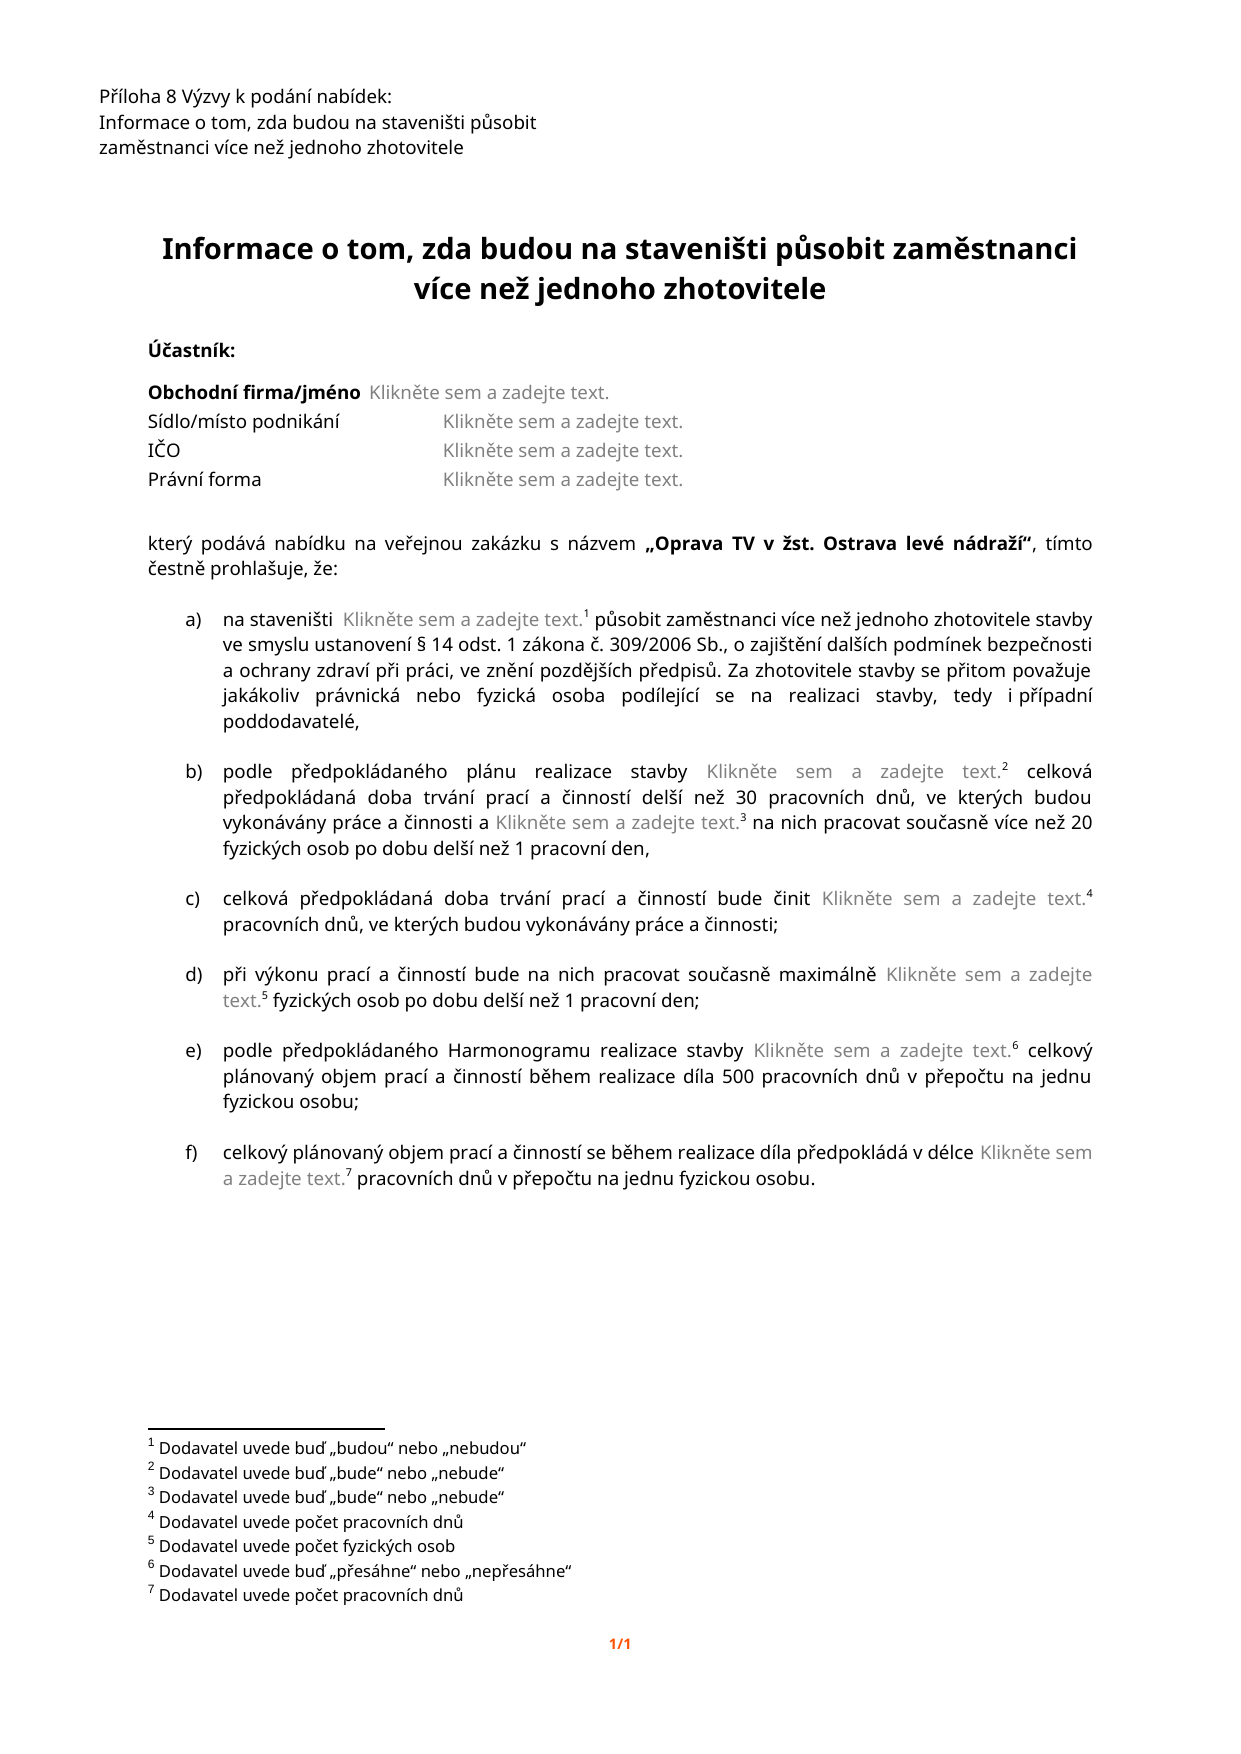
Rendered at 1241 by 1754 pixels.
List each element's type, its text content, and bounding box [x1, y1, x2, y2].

list při výkonu prací a činností bude na nich pracovat současně maximálně fyzických osob po dobu delší než 1 pracovní den; [185, 962, 1093, 1013]
text Účastník: [148, 333, 1093, 364]
text Obchodní firma/jméno [148, 376, 1093, 405]
text IČO [148, 434, 1093, 463]
list podle předpokládaného Harmonogramu realizace stavby celkový plánovaný objem prací a činností během realizace díla 500 pracovních dnů v přepočtu na jednu fyzickou osobu; [185, 1038, 1093, 1114]
list na staveništi působit zaměstnanci více než jednoho zhotovitele stavby ve smyslu ustanovení § 14 odst. 1 zákona č. 309/2006 Sb., o zajištění dalších podmínek bezpečnosti a ochrany zdraví při práci, ve znění pozdějších předpisů. Za zhotovitele stavby se přitom považuje jakákoliv právnická nebo fyzická osoba podílející se na realizaci stavby, tedy i případní poddodavatelé, [185, 606, 1093, 734]
list podle předpokládaného plánu realizace stavby celková předpokládaná doba trvání prací a činností delší než 30 pracovních dnů, ve kterých budou vykonávány práce a činnosti a na nich pracovat současně více než 20 fyzických osob po dobu delší než 1 pracovní den, [185, 759, 1093, 861]
list celková předpokládaná doba trvání prací a činností bude činit pracovních dnů, ve kterých budou vykonávány práce a činnosti; [185, 886, 1093, 937]
list celkový plánovaný objem prací a činností se během realizace díla předpokládá v délce pracovních dnů v přepočtu na jednu fyzickou osobu. [185, 1139, 1093, 1190]
text Sídlo/místo podnikání [148, 405, 1093, 434]
text který podává nabídku na veřejnou zakázku s názvem „Oprava TV v žst. Ostrava levé nádraží“, tímto čestně prohlašuje, že: [148, 530, 1093, 581]
text Právní forma [148, 463, 1093, 492]
title Informace o tom, zda budou na staveništi působit zaměstnanci více než jednoho zhotovitele [148, 228, 1093, 308]
